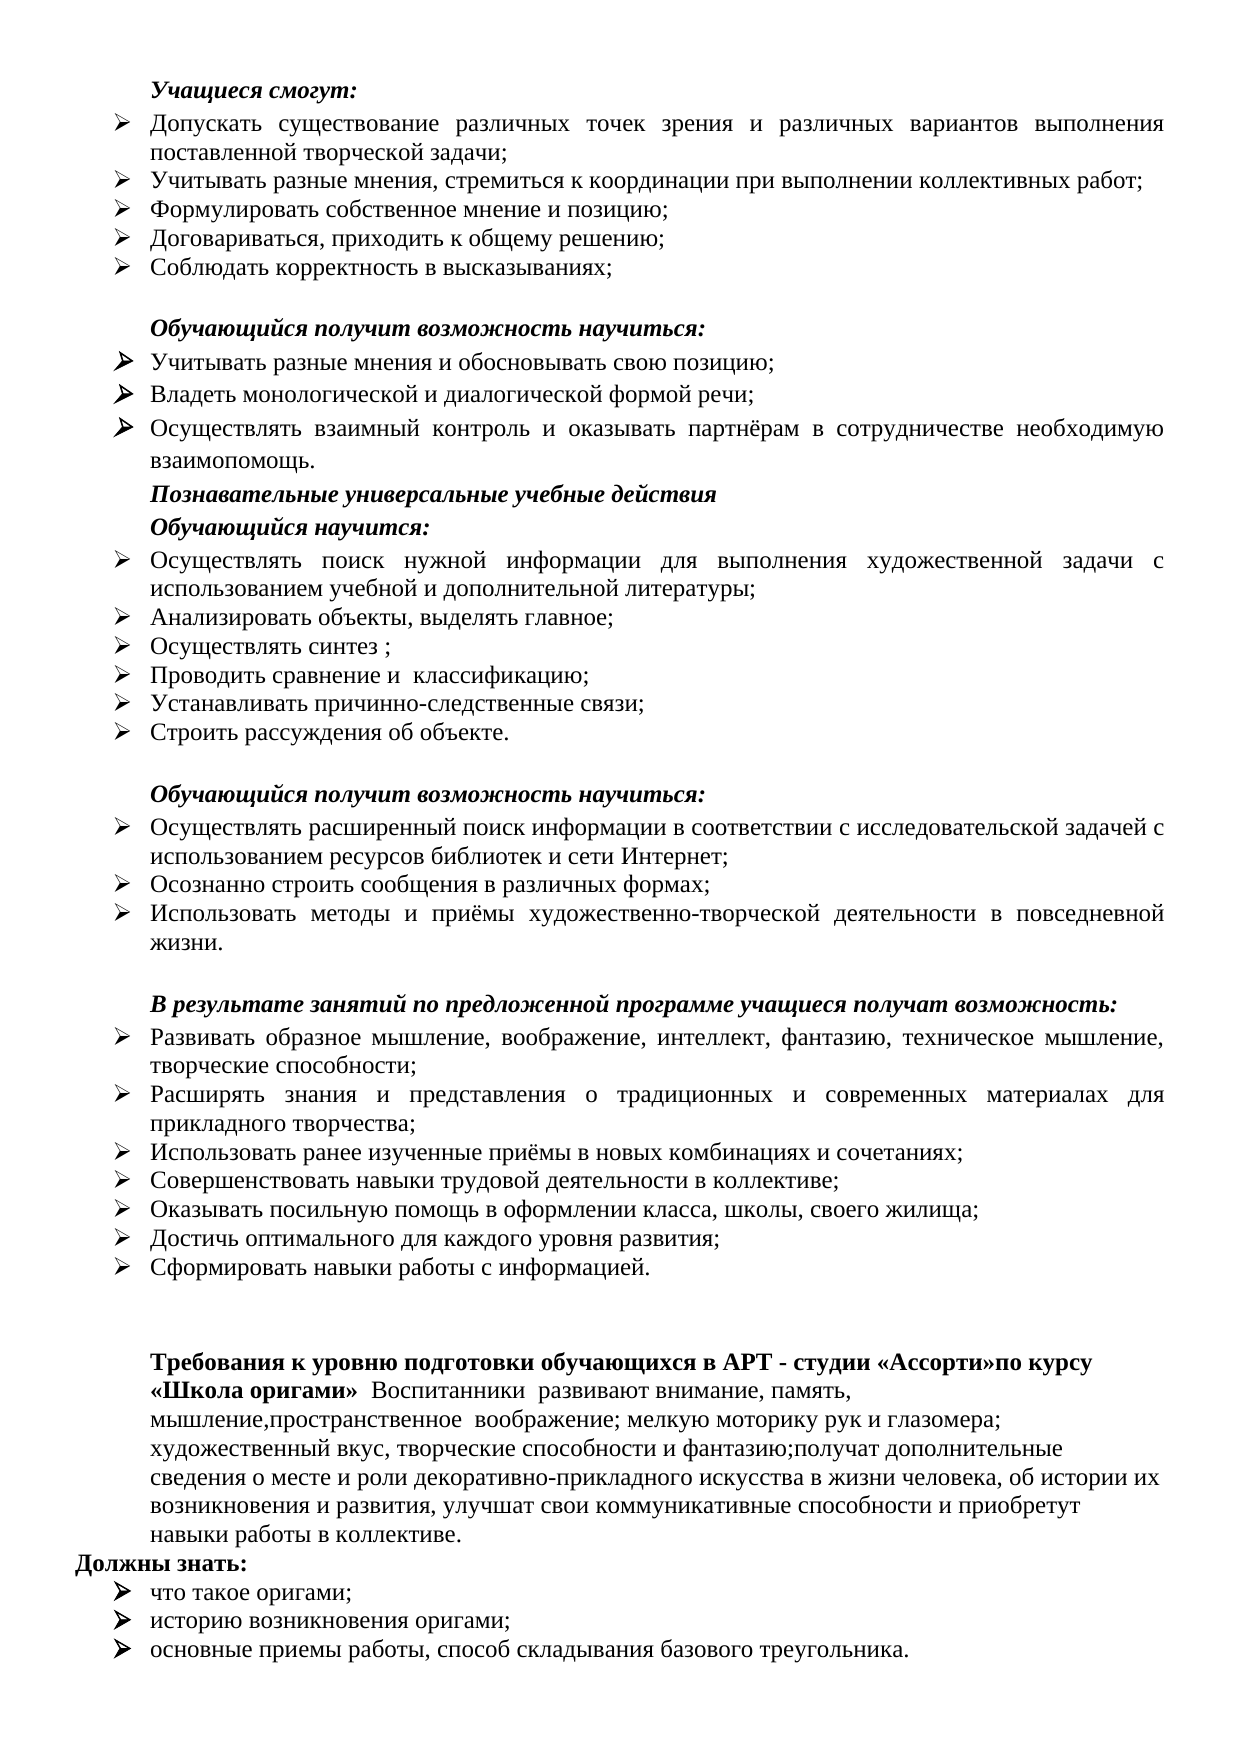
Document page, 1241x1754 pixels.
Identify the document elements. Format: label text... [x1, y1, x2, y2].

list Осознанно строить сообщения в различных формах; [112, 869, 1165, 898]
list Обучающийся получит возможность научиться: [150, 313, 1165, 342]
list Использовать методы и приёмы художественно-творческой деятельности в повседневной жизни. [112, 898, 1165, 956]
list Договариваться, приходить к общему решению; [112, 223, 1165, 252]
list что такое оригами; [112, 1577, 1165, 1605]
list Учитывать разные мнения, стремиться к координации при выполнении коллективных работ; [112, 166, 1165, 194]
list Осуществлять поиск нужной информации для выполнения художественной задачи с использованием учебной и дополнительной литературы; [112, 545, 1165, 602]
list Оказывать посильную помощь в оформлении класса, школы, своего жилища; [112, 1194, 1165, 1223]
list Требования к уровню подготовки обучающихся в АРТ - студии «Ассорти»по курсу «Школа оригами» Воспитанники развивают внимание, память, мышление,пространственное воображение; мелкую моторику рук и глазомера; художественный вкус, творческие способности и фантазию;получат дополнительные сведения о месте и роли декоративно-прикладного искусства в жизни человека, об истории их возникновения и развития, улучшат свои коммуникативные способности и приобретут навыки работы в коллективе. [150, 1347, 1165, 1548]
list Познавательные универсальные учебные действия [150, 479, 1165, 507]
list Обучающийся получит возможность научиться: [150, 779, 1165, 808]
list Владеть монологической и диалогической формой речи; [112, 379, 1165, 408]
list Допускать существование различных точек зрения и различных вариантов выполнения поставленной творческой задачи; [112, 108, 1165, 166]
list В результате занятий по предложенной программе учащиеся получат возможность: [150, 989, 1165, 1017]
list Устанавливать причинно-следственные связи; [112, 688, 1165, 717]
list Использовать ранее изученные приёмы в новых комбинациях и сочетаниях; [112, 1137, 1165, 1166]
list историю возникновения оригами; [112, 1605, 1165, 1634]
list Достичь оптимального для каждого уровня развития; [112, 1223, 1165, 1252]
list Соблюдать корректность в высказываниях; [112, 252, 1165, 281]
list Учащиеся смогут: [150, 75, 1165, 104]
list Обучающийся научится: [150, 512, 1165, 540]
list Сформировать навыки работы с информацией. [112, 1252, 1165, 1281]
list Расширять знания и представления о традиционных и современных материалах для прикладного творчества; [112, 1079, 1165, 1137]
list Формулировать собственное мнение и позицию; [112, 194, 1165, 223]
list Проводить сравнение и классификацию; [112, 660, 1165, 688]
list Осуществлять расширенный поиск информации в соответствии с исследовательской задачей с использованием ресурсов библиотек и сети Интернет; [112, 812, 1165, 869]
list Анализировать объекты, выделять главное; [112, 602, 1165, 631]
list Строить рассуждения об объекте. [112, 717, 1165, 746]
list Совершенствовать навыки трудовой деятельности в коллективе; [112, 1166, 1165, 1194]
list Осуществлять взаимный контроль и оказывать партнёрам в сотрудничестве необходимую взаимопомощь. [112, 413, 1165, 474]
text Должны знать: [75, 1548, 1165, 1577]
list Учитывать разные мнения и обосновывать свою позицию; [112, 347, 1165, 375]
list Осуществлять синтез ; [112, 631, 1165, 660]
list основные приемы работы, способ складывания базового треугольника. [112, 1634, 1165, 1663]
list Развивать образное мышление, воображение, интеллект, фантазию, техническое мышление, творческие способности; [112, 1022, 1165, 1079]
